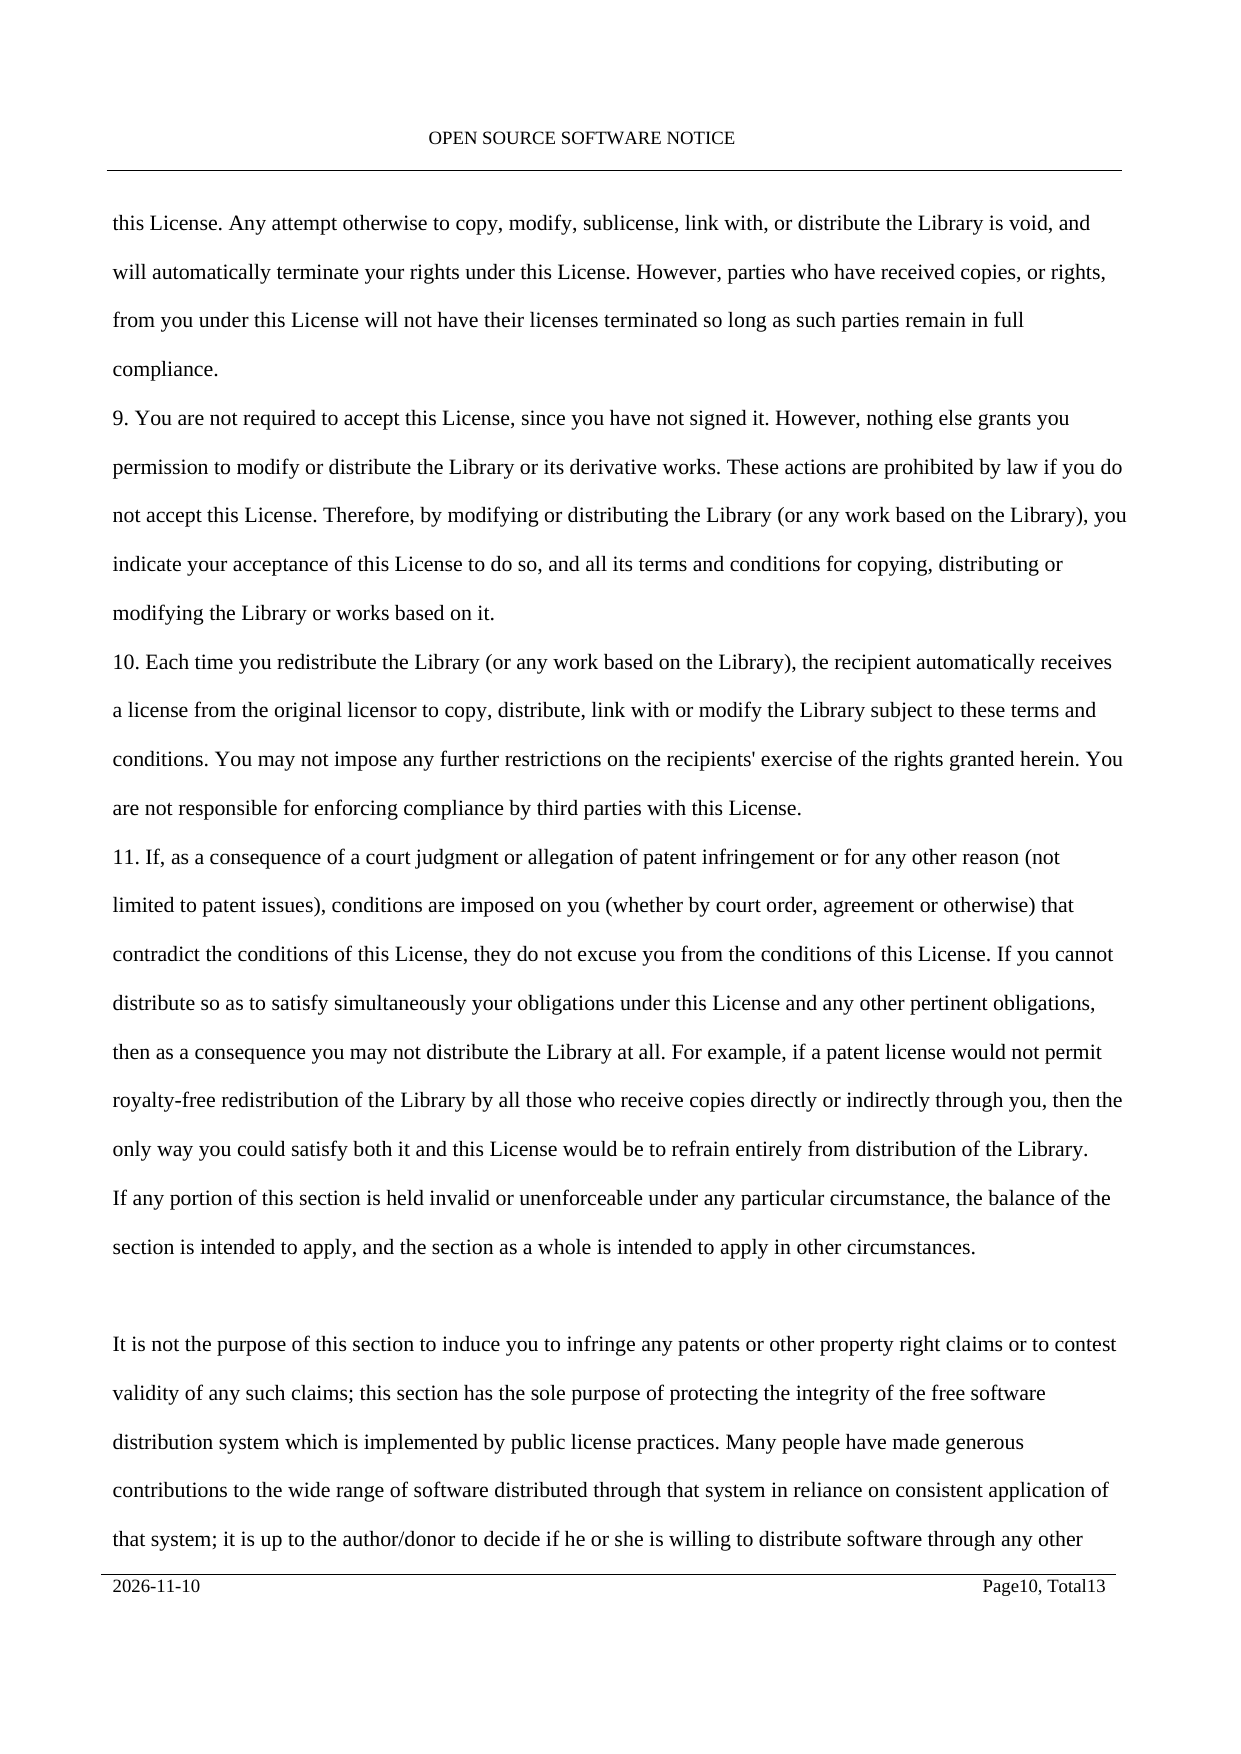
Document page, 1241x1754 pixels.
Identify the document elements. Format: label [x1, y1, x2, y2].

text [112, 206, 1128, 1555]
